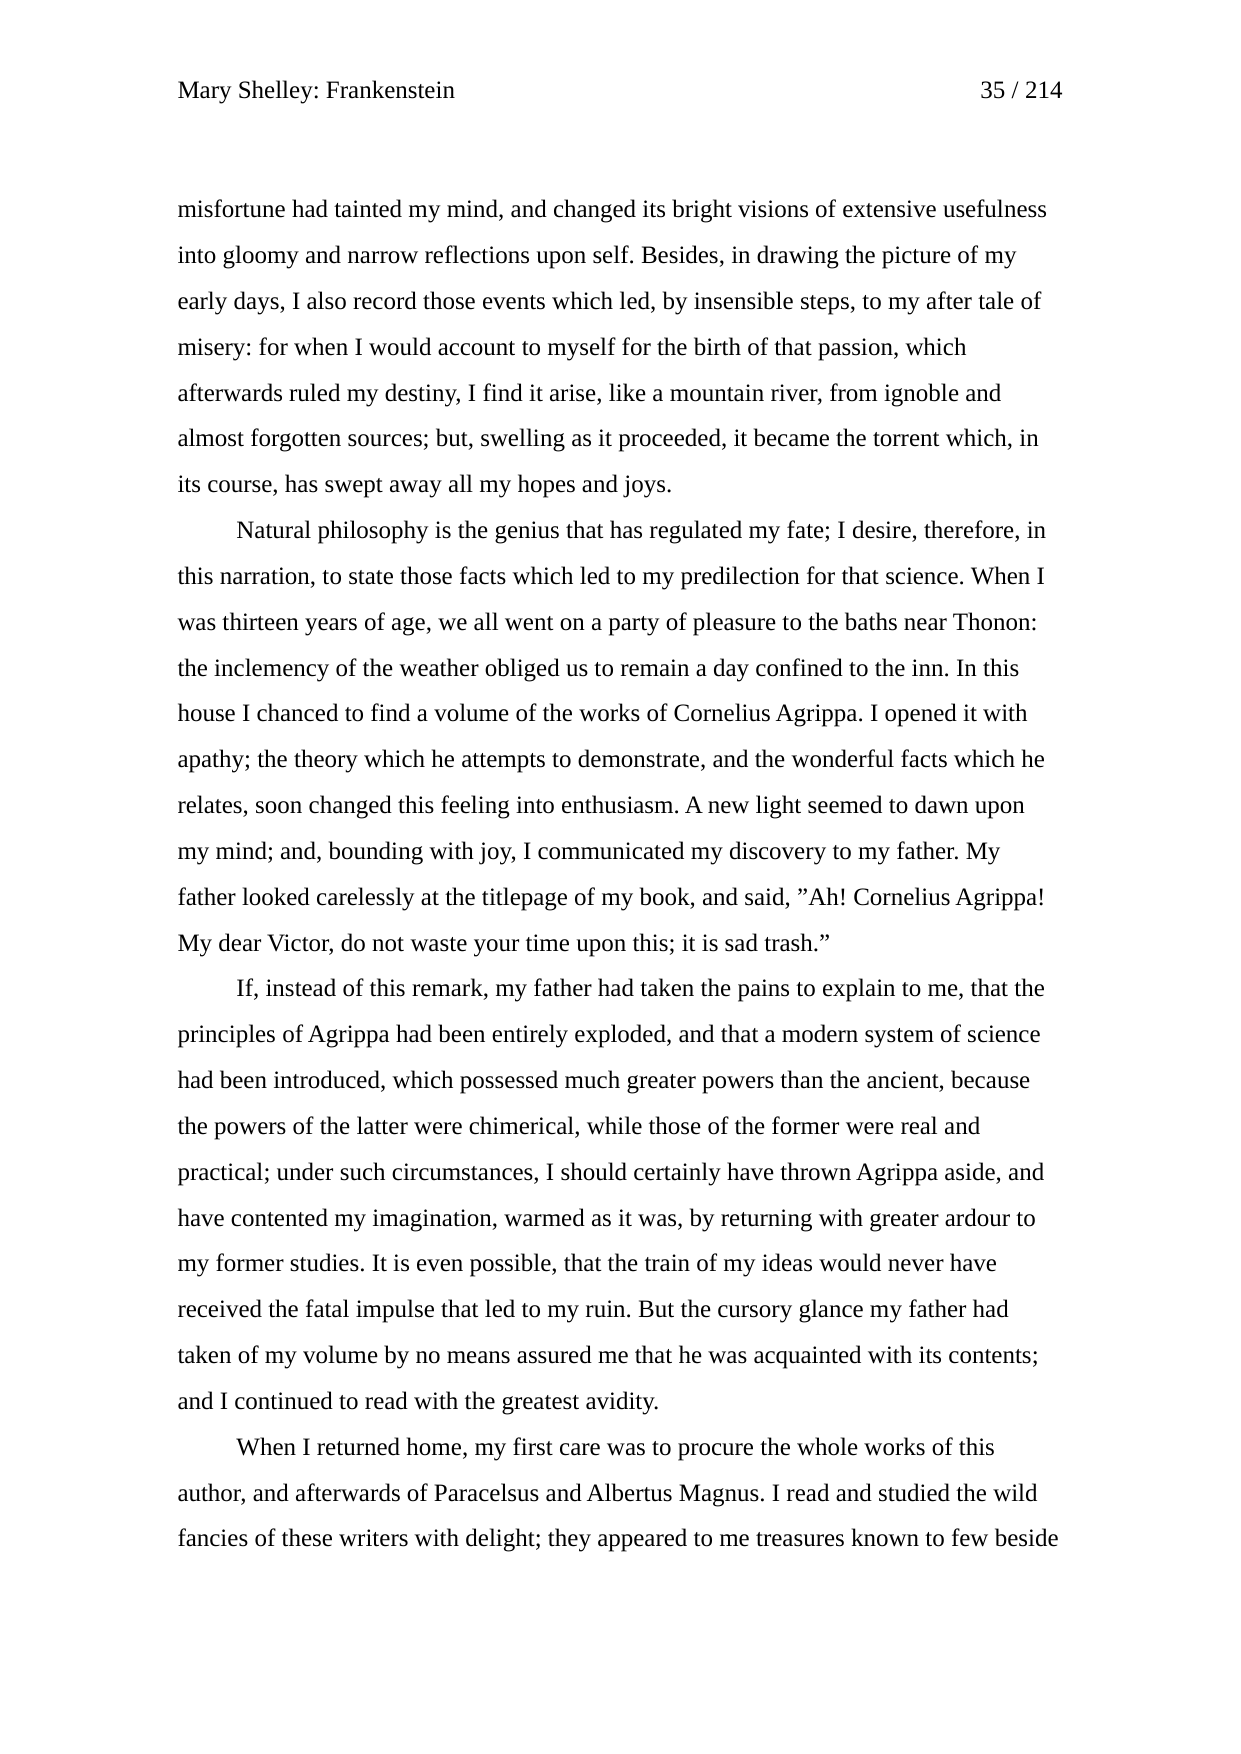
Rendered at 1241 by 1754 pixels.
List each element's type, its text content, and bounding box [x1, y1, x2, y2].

text Natural philosophy is the genius that has regulated my fate; I desire, therefore, in this narration, to state those facts which led to my predilection for that science. When I was thirteen years of age, we all went on a party of pleasure to the baths near Thonon: the inclemency of the weather obliged us to remain a day confined to the inn. In this house I chanced to find a volume of the works of Cornelius Agrippa. I opened it with apathy; the theory which he attempts to demonstrate, and the wonderful facts which he relates, soon changed this feeling into enthusiasm. A new light seemed to dawn upon my mind; and, bounding with joy, I communicated my discovery to my father. My father looked carelessly at the titlepage of my book, and said, ”Ah! Cornelius Agrippa! My dear Victor, do not waste your time upon this; it is sad trash.” [177, 498, 1063, 956]
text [177, 1415, 1063, 1552]
text If, instead of this remark, my father had taken the pains to explain to me, that the principles of Agrippa had been entirely exploded, and that a modern system of science had been introduced, which possessed much greater powers than the ancient, because the powers of the latter were chimerical, while those of the former were real and practical; under such circumstances, I should certainly have thrown Agrippa aside, and have contented my imagination, warmed as it was, by returning with greater ardour to my former studies. It is even possible, that the train of my ideas would never have received the fatal impulse that led to my ruin. But the cursory glance my father had taken of my volume by no means assured me that he was acquainted with its contents; and I continued to read with the greatest avidity. [177, 956, 1063, 1415]
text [177, 177, 1063, 498]
